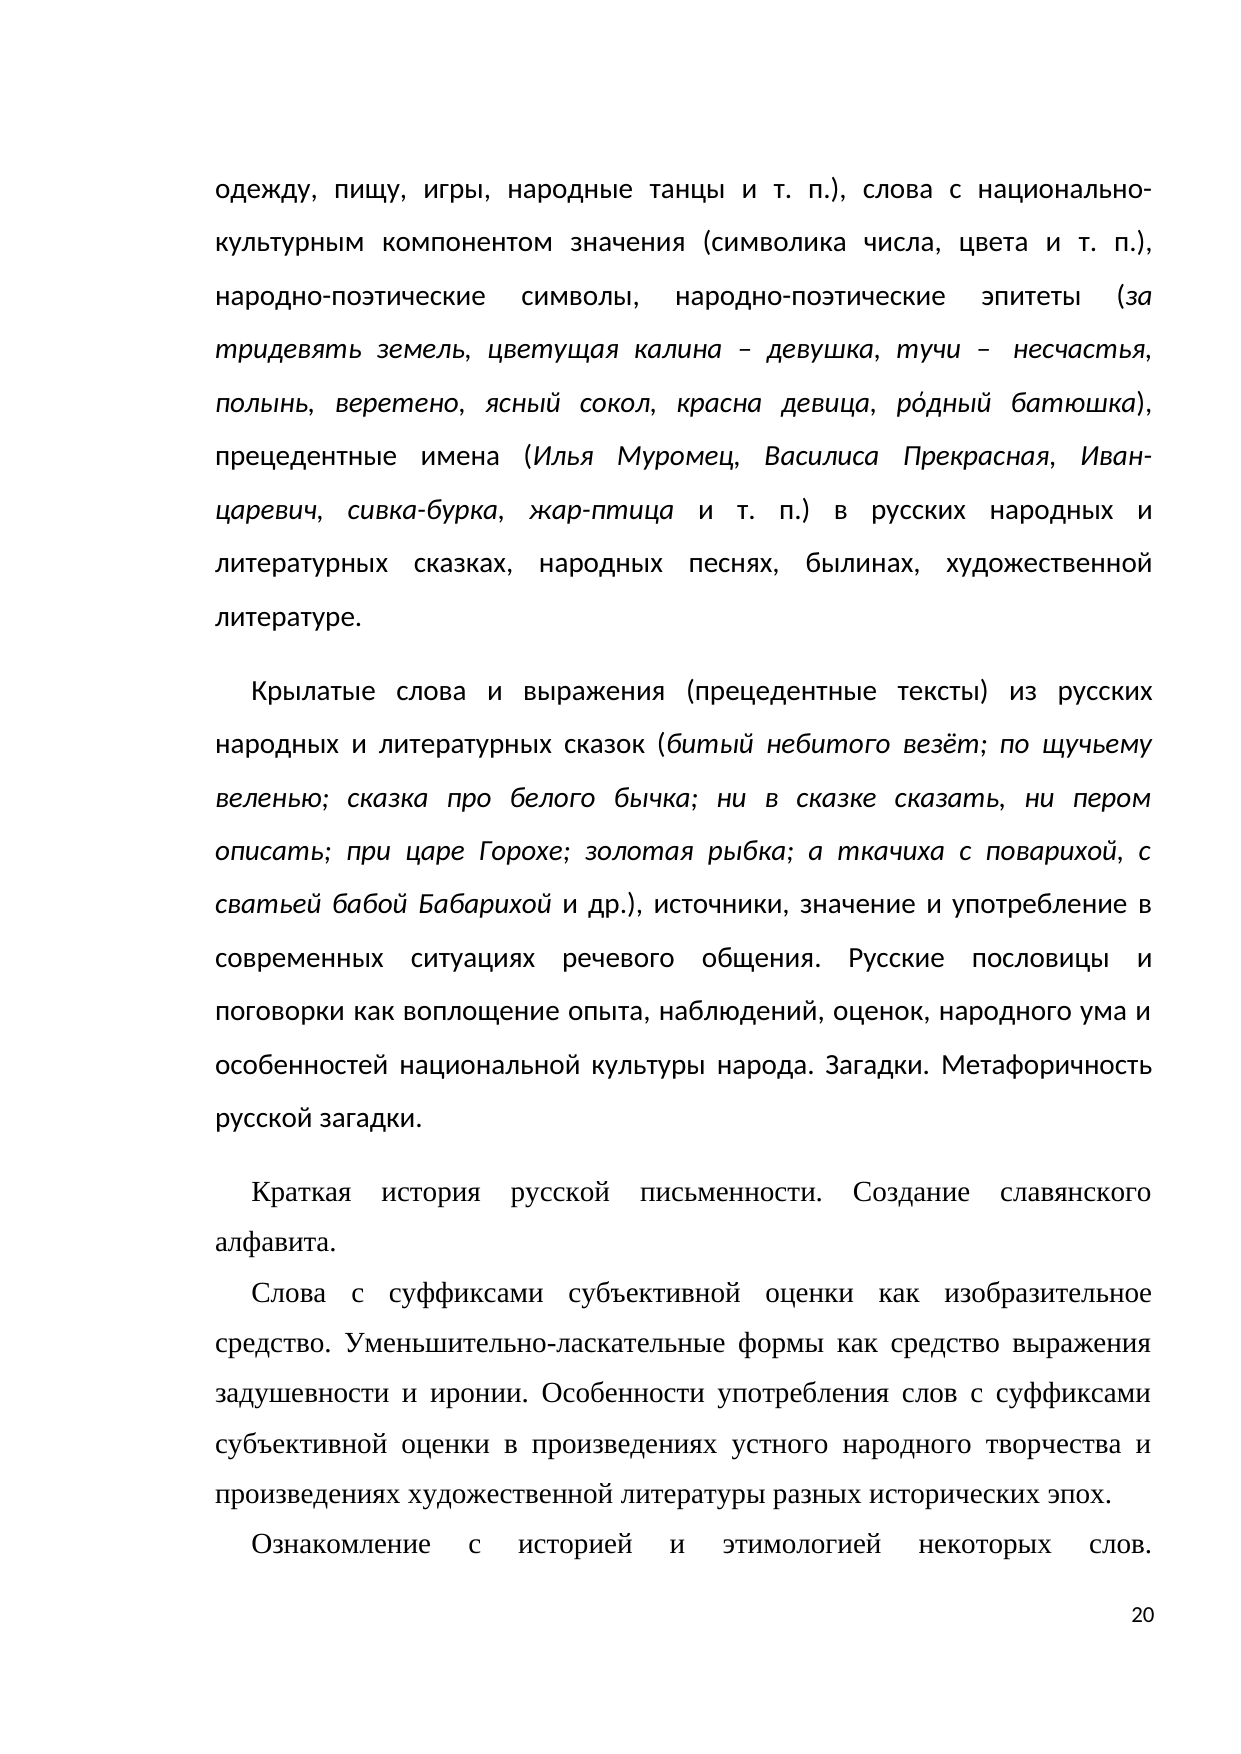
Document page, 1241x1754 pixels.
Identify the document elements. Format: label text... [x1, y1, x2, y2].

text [251, 1526, 1152, 1560]
text одежду, пищу, игры, народные танцы и т. п.), слова с национально- культурным компонентом значения (символика числа, цвета и т. п.), народно-поэтические символы, народно-поэтические эпитеты (за тридевять земель, цветущая калина – девушка, тучи – несчастья, полынь, веретено, ясный сокол, красна девица, рόдный батюшка), прецедентные имена (Илья Муромец, Василиса Прекрасная, Иван-царевич, сивка-бурка, жар-птица и т. п.) в русских народных и литературных сказках, народных песнях, былинах, художественной литературе. [215, 170, 1152, 633]
text Слова с суффиксами субъективной оценки как изобразительное средство. Уменьшительно-ласкательные формы как средство выражения задушевности и иронии. Особенности употребления слов с суффиксами субъективной оценки в произведениях устного народного творчества и произведениях художественной литературы разных исторических эпох. [215, 1275, 1152, 1510]
text Краткая история русской письменности. Создание славянского алфавита. [215, 1174, 1152, 1258]
text Крылатые слова и выражения (прецедентные тексты) из русских народных и литературных сказок (битый небитого везёт; по щучьему веленью; сказка про белого бычка; ни в сказке сказать, ни пером описать; при царе Горохе; золотая рыбка; а ткачиха с поварихой, с сватьей бабой Бабарихой и др.), источники, значение и употребление в современных ситуациях речевого общения. Русские пословицы и поговорки как воплощение опыта, наблюдений, оценок, народного ума и особенностей национальной культуры народа. Загадки. Метафоричность русской загадки. [215, 672, 1152, 1135]
